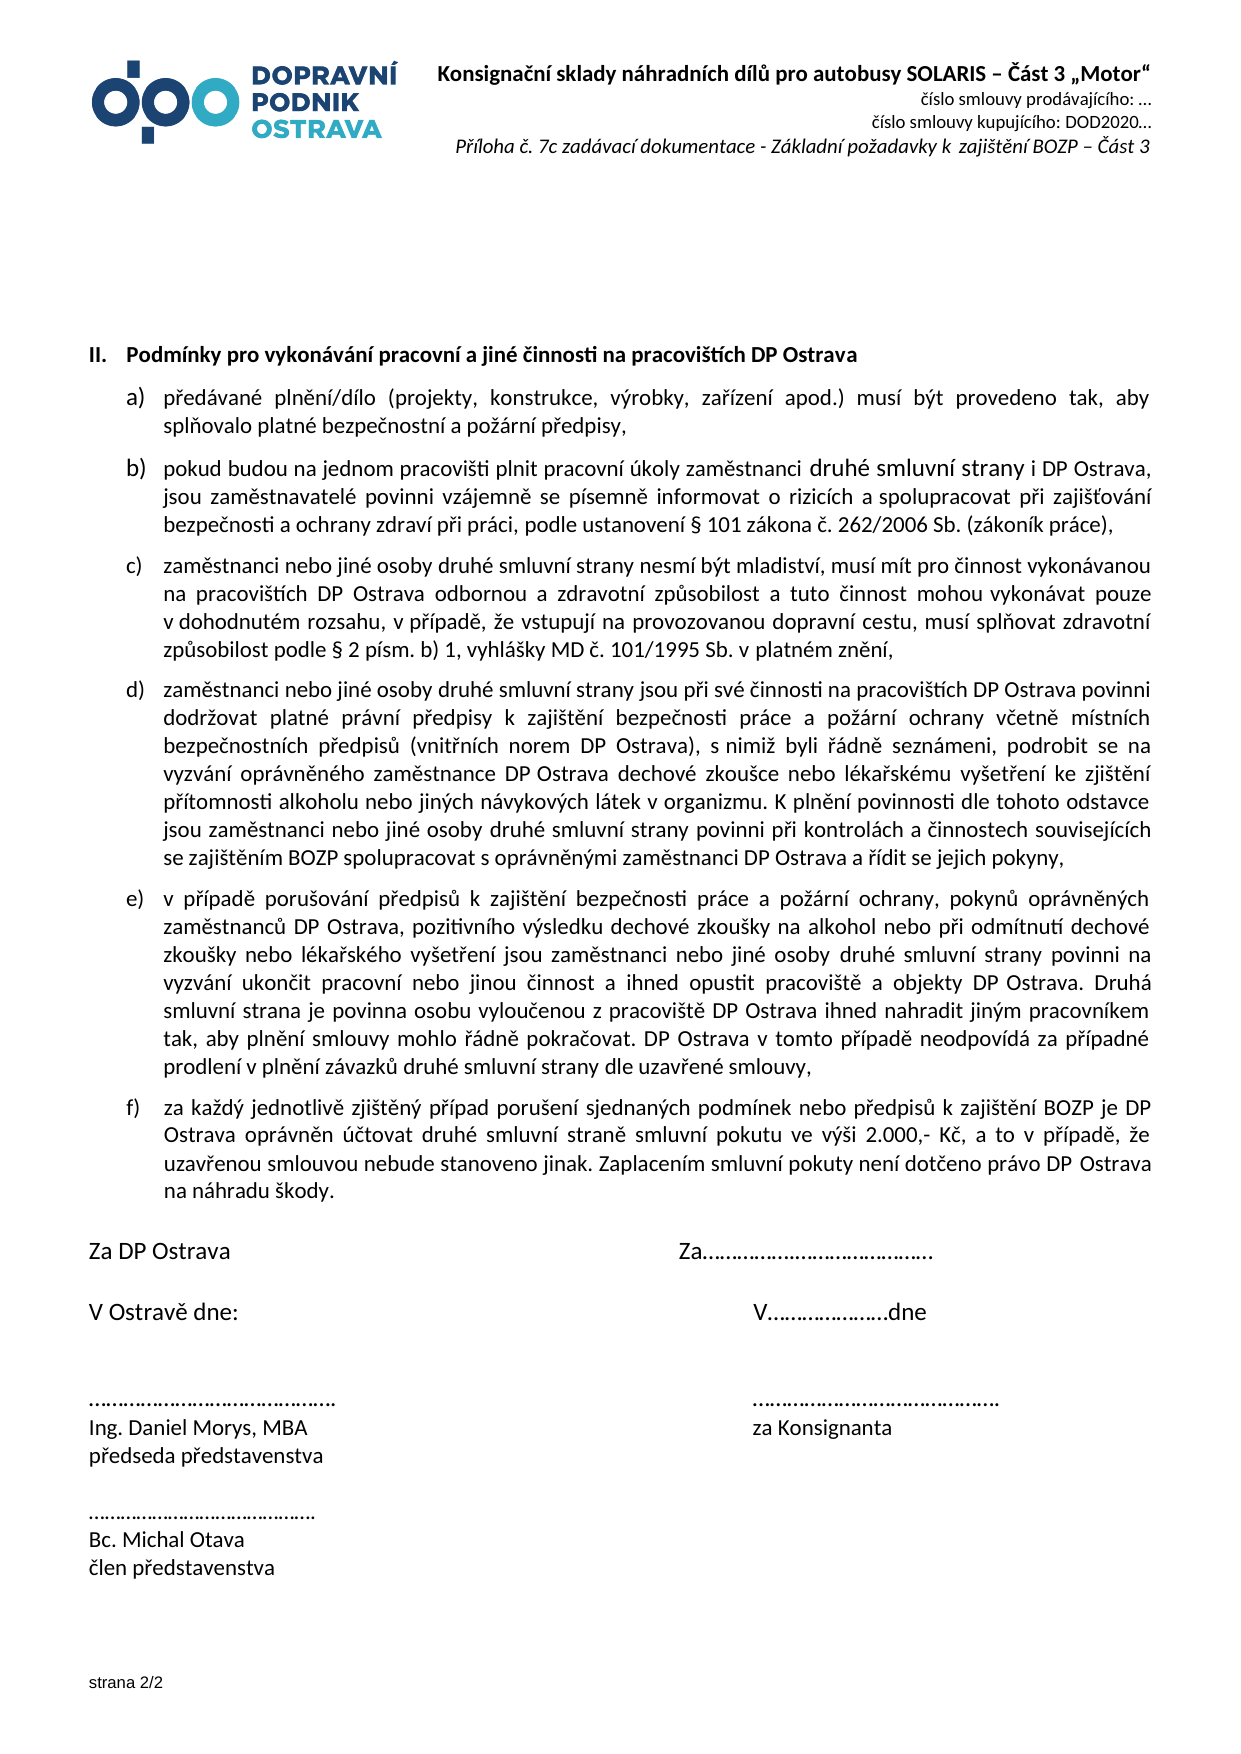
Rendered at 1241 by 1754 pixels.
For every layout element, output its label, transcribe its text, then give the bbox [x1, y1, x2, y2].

text II. Podmínky pro vykonávání pracovní a jiné činnosti na pracovištích DP Ostrava [89, 340, 1152, 368]
text ……………………………………. [89, 1497, 1152, 1525]
text c) zaměstnanci nebo jiné osoby druhé smluvní strany nesmí být mladiství, musí mít pro činnost vykonávanou na pracovištích DP Ostrava odbornou a zdravotní způsobilost a tuto činnost mohou vykonávat pouze v dohodnutém rozsahu, v případě, že vstupují na provozovanou dopravní cestu, musí splňovat zdravotní způsobilost podle § 2 písm. b) 1, vyhlášky MD č. 101/1995 Sb. v platném znění, [126, 551, 1152, 663]
picture [91, 60, 398, 144]
text Bc. Michal Otava [89, 1525, 1152, 1553]
text ……………………………………. ……………………………………. [89, 1382, 1152, 1413]
text V Ostravě dne: V…………………dne [89, 1296, 1152, 1327]
text f) za každý jednotlivě zjištěný případ porušení sjednaných podmínek nebo předpisů k zajištění BOZP je DP Ostrava oprávněn účtovat druhé smluvní straně smluvní pokutu ve výši 2.000,- Kč, a to v případě, že uzavřenou smlouvou nebude stanoveno jinak. Zaplacením smluvní pokuty není dotčeno právo DP Ostrava na náhradu škody. [126, 1093, 1152, 1205]
text Za DP Ostrava Za…………….…………………… [89, 1235, 1152, 1266]
list zaměstnanci nebo jiné osoby druhé smluvní strany jsou při své činnosti na pracovištích DP Ostrava povinni dodržovat platné právní předpisy k zajištění bezpečnosti práce a požární ochrany včetně místních bezpečnostních předpisů (vnitřních norem DP Ostrava), s nimiž byli řádně seznámeni, podrobit se na vyzvání oprávněného zaměstnance DP Ostrava dechové zkoušce nebo lékařskému vyšetření ke zjištění přítomnosti alkoholu nebo jiných návykových látek v organizmu. K plnění povinnosti dle tohoto odstavce jsou zaměstnanci nebo jiné osoby druhé smluvní strany povinni při kontrolách a činnostech souvisejících se zajištěním BOZP spolupracovat s oprávněnými zaměstnanci DP Ostrava a řídit se jejich pokyny, [126, 675, 1152, 871]
list pokud budou na jednom pracovišti plnit pracovní úkoly zaměstnanci druhé smluvní strany i DP Ostrava, jsou zaměstnavatelé povinni vzájemně se písemně informovat o rizicích a spolupracovat při zajišťování bezpečnosti a ochrany zdraví při práci, podle ustanovení § 101 zákona č. 262/2006 Sb. (zákoník práce), [126, 452, 1152, 538]
text člen představenstva [89, 1553, 1152, 1581]
text Ing. Daniel Morys, MBA za Konsignanta [89, 1413, 1152, 1441]
list předávané plnění/dílo (projekty, konstrukce, výrobky, zařízení apod.) musí být provedeno tak, aby splňovalo platné bezpečnostní a požární předpisy, [126, 381, 1152, 439]
text e) v případě porušování předpisů k zajištění bezpečnosti práce a požární ochrany, pokynů oprávněných zaměstnanců DP Ostrava, pozitivního výsledku dechové zkoušky na alkohol nebo při odmítnutí dechové zkoušky nebo lékařského vyšetření jsou zaměstnanci nebo jiné osoby druhé smluvní strany povinni na vyzvání ukončit pracovní nebo jinou činnost a ihned opustit pracoviště a objekty DP Ostrava. Druhá smluvní strana je povinna osobu vyloučenou z pracoviště DP Ostrava ihned nahradit jiným pracovníkem tak, aby plnění smlouvy mohlo řádně pokračovat. DP Ostrava v tomto případě neodpovídá za případné prodlení v plnění závazků druhé smluvní strany dle uzavřené smlouvy, [126, 884, 1152, 1080]
text předseda představenstva [89, 1441, 1152, 1469]
